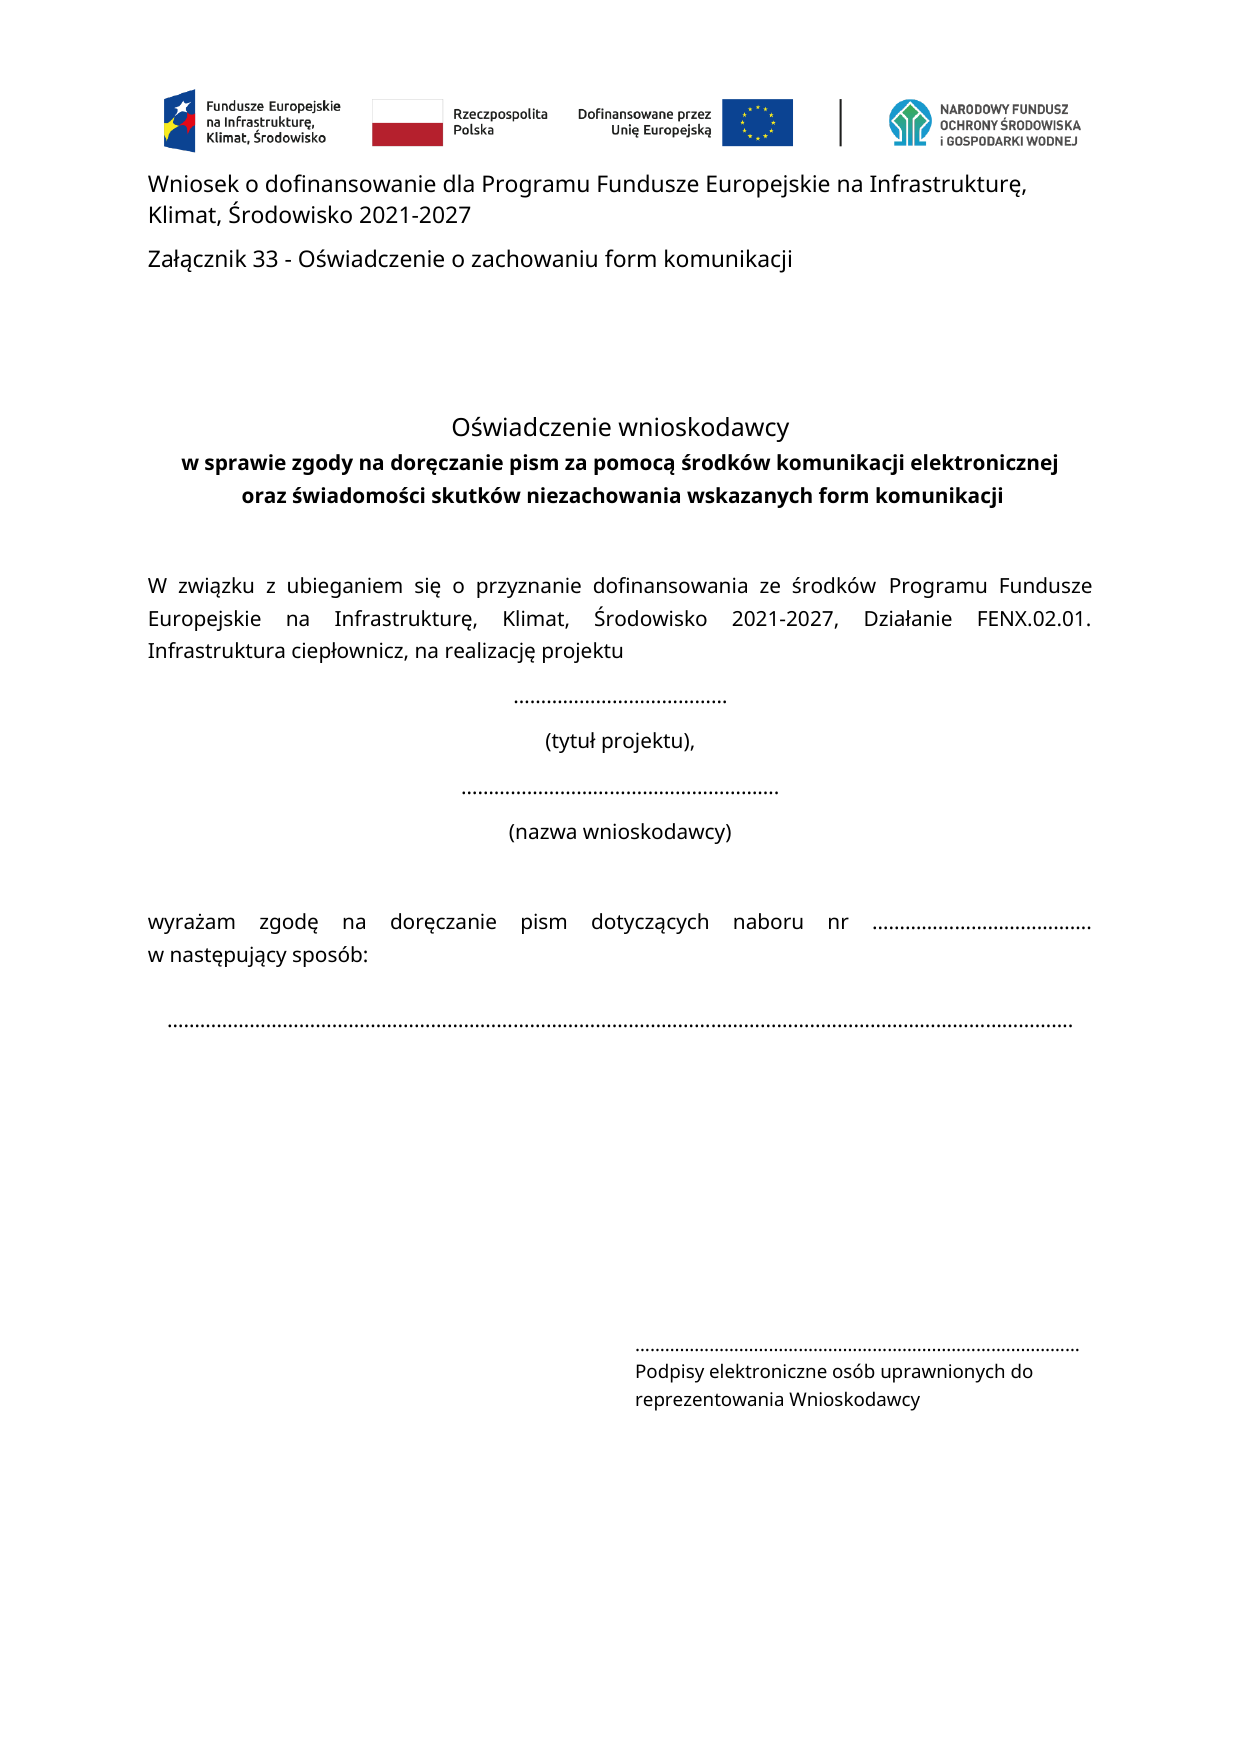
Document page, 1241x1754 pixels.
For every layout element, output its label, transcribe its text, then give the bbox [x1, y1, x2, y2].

text ………………………………………………………………………………………………………..………………………………………. [148, 1005, 1093, 1033]
subtitle Oświadczenie wnioskodawcy [148, 409, 1093, 443]
text …………………………………………………. [148, 772, 1093, 800]
text w sprawie zgody na doręczanie pism za pomocą środków komunikacji elektronicznej oraz świadomości skutków niezachowania wskazanych form komunikacji [148, 448, 1093, 509]
text ………………………………… [148, 682, 1093, 710]
picture [147, 73, 1093, 168]
text (tytuł projektu), [148, 727, 1093, 755]
text wyrażam zgodę na doręczanie pism dotyczących naboru nr …………………………………. w następujący sposób: [148, 907, 1093, 968]
text W związku z ubieganiem się o przyznanie dofinansowania ze środków Programu Fundusze Europejskie na Infrastrukturę, Klimat, Środowisko 2021-2027, Działanie FENX.02.01. Infrastruktura ciepłownicz, na realizację projektu [148, 571, 1093, 665]
text ……………………………………………………………………………… [635, 1331, 1093, 1356]
text (nazwa wnioskodawcy) [148, 817, 1093, 845]
text Podpisy elektroniczne osób uprawnionych do reprezentowania Wnioskodawcy [635, 1358, 1093, 1411]
